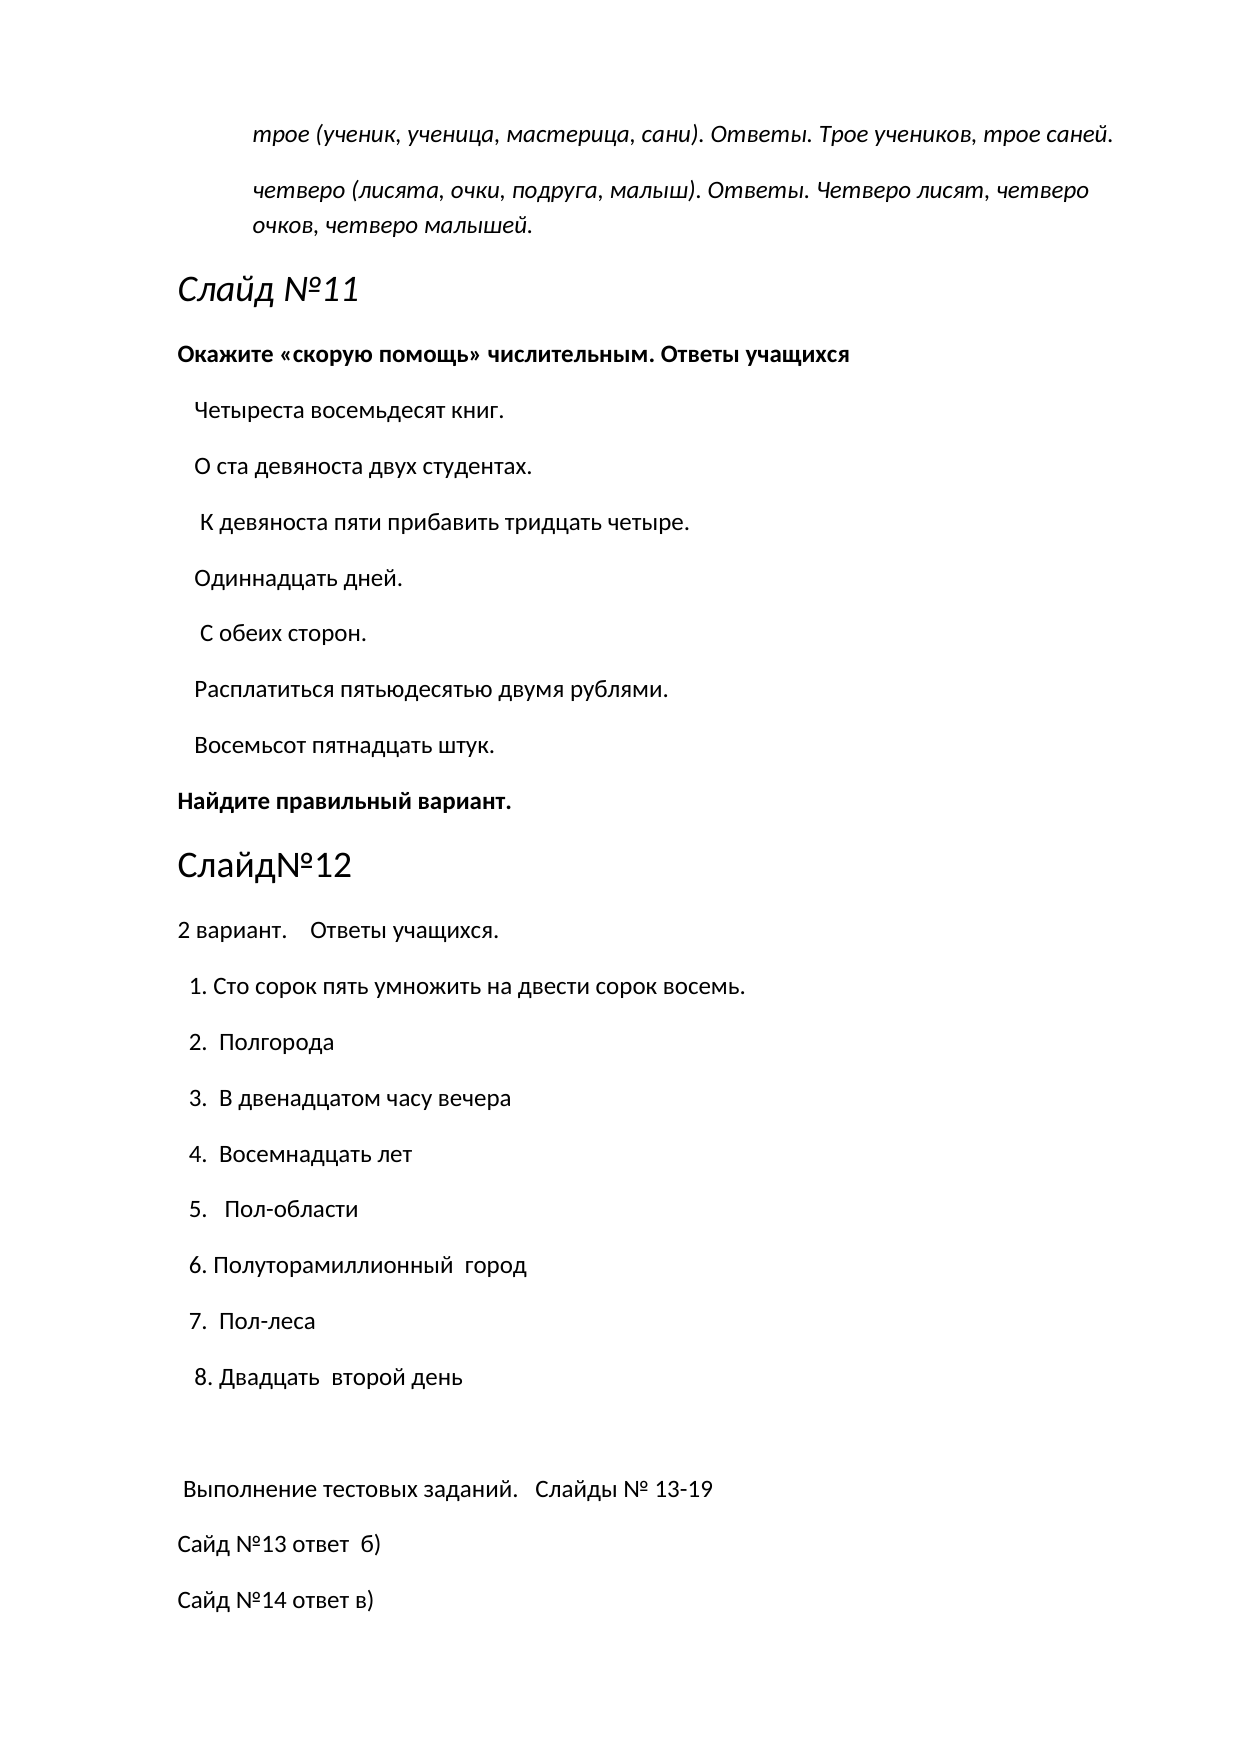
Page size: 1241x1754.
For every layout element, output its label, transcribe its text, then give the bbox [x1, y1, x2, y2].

text Четыреста восемьдесят книг. [177, 394, 1152, 425]
text 1. Сто сорок пять умножить на двести сорок восемь. [177, 970, 1152, 1001]
text 6. Полуторамиллионный город [177, 1249, 1152, 1280]
text К девяноста пяти прибавить тридцать четыре. [177, 506, 1152, 536]
text Слайд№12 [177, 841, 1152, 887]
text Выполнение тестовых заданий. Слайды № 13-19 [177, 1473, 1152, 1503]
text Сайд №13 ответ б) [177, 1528, 1152, 1559]
text 5. Пол-области [177, 1193, 1152, 1224]
text О ста девяноста двух студентах. [177, 450, 1152, 481]
text трое (ученик, ученица, мастерица, сани). Ответы. Трое учеников, трое саней. [252, 118, 1152, 149]
text четверо (лисята, очки, подруга, малыш). Ответы. Четверо лисят, четверо очков, четверо малышей. [252, 174, 1152, 239]
text Найдите правильный вариант. [177, 785, 1152, 816]
text Расплатиться пятьюдесятью двумя рублями. [177, 673, 1152, 704]
text 8. Двадцать второй день [177, 1361, 1152, 1392]
text 7. Пол-леса [177, 1305, 1152, 1336]
text 2. Полгорода [177, 1026, 1152, 1057]
text 3. В двенадцатом часу вечера [177, 1082, 1152, 1112]
text Восемьсот пятнадцать штук. [177, 729, 1152, 760]
text Одиннадцать дней. [177, 562, 1152, 592]
text 2 вариант. Ответы учащихся. [177, 914, 1152, 945]
text С обеих сторон. [177, 617, 1152, 648]
text 4. Восемнадцать лет [177, 1138, 1152, 1168]
text Окажите «скорую помощь» числительным. Ответы учащихся [177, 338, 1152, 369]
text Сайд №14 ответ в) [177, 1584, 1152, 1615]
text Слайд №11 [177, 265, 1152, 311]
